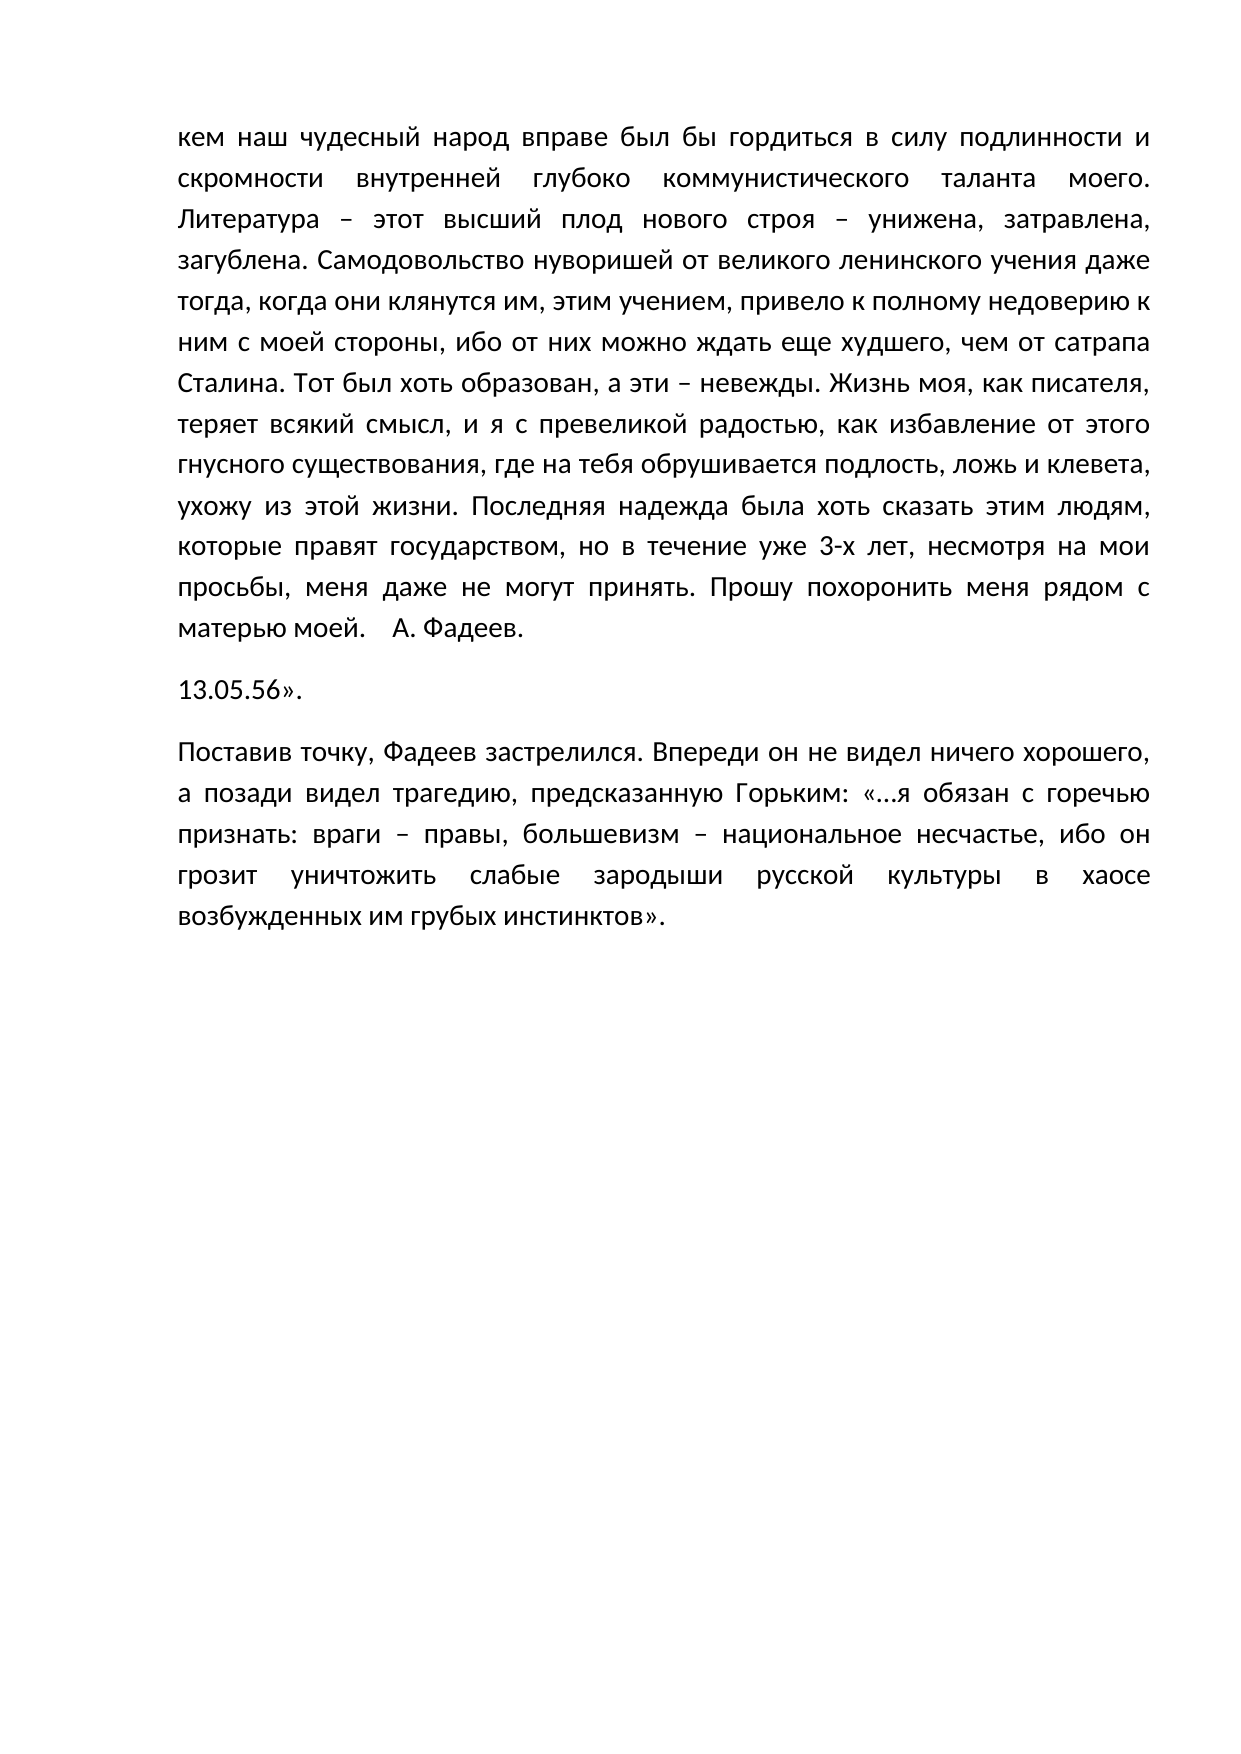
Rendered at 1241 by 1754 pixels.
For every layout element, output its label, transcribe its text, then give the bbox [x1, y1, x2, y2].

text Поставив точку, Фадеев застрелился. Впереди он не видел ничего хорошего, а позади видел трагедию, предсказанную Горьким: «…я обязан с горечью признать: враги – правы, большевизм – национальное несчастье, ибо он грозит уничтожить слабые зародыши русской культуры в хаосе возбужденных им грубых инстинктов». [177, 733, 1152, 932]
text 13.05.56». [177, 671, 1152, 707]
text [177, 118, 1152, 645]
